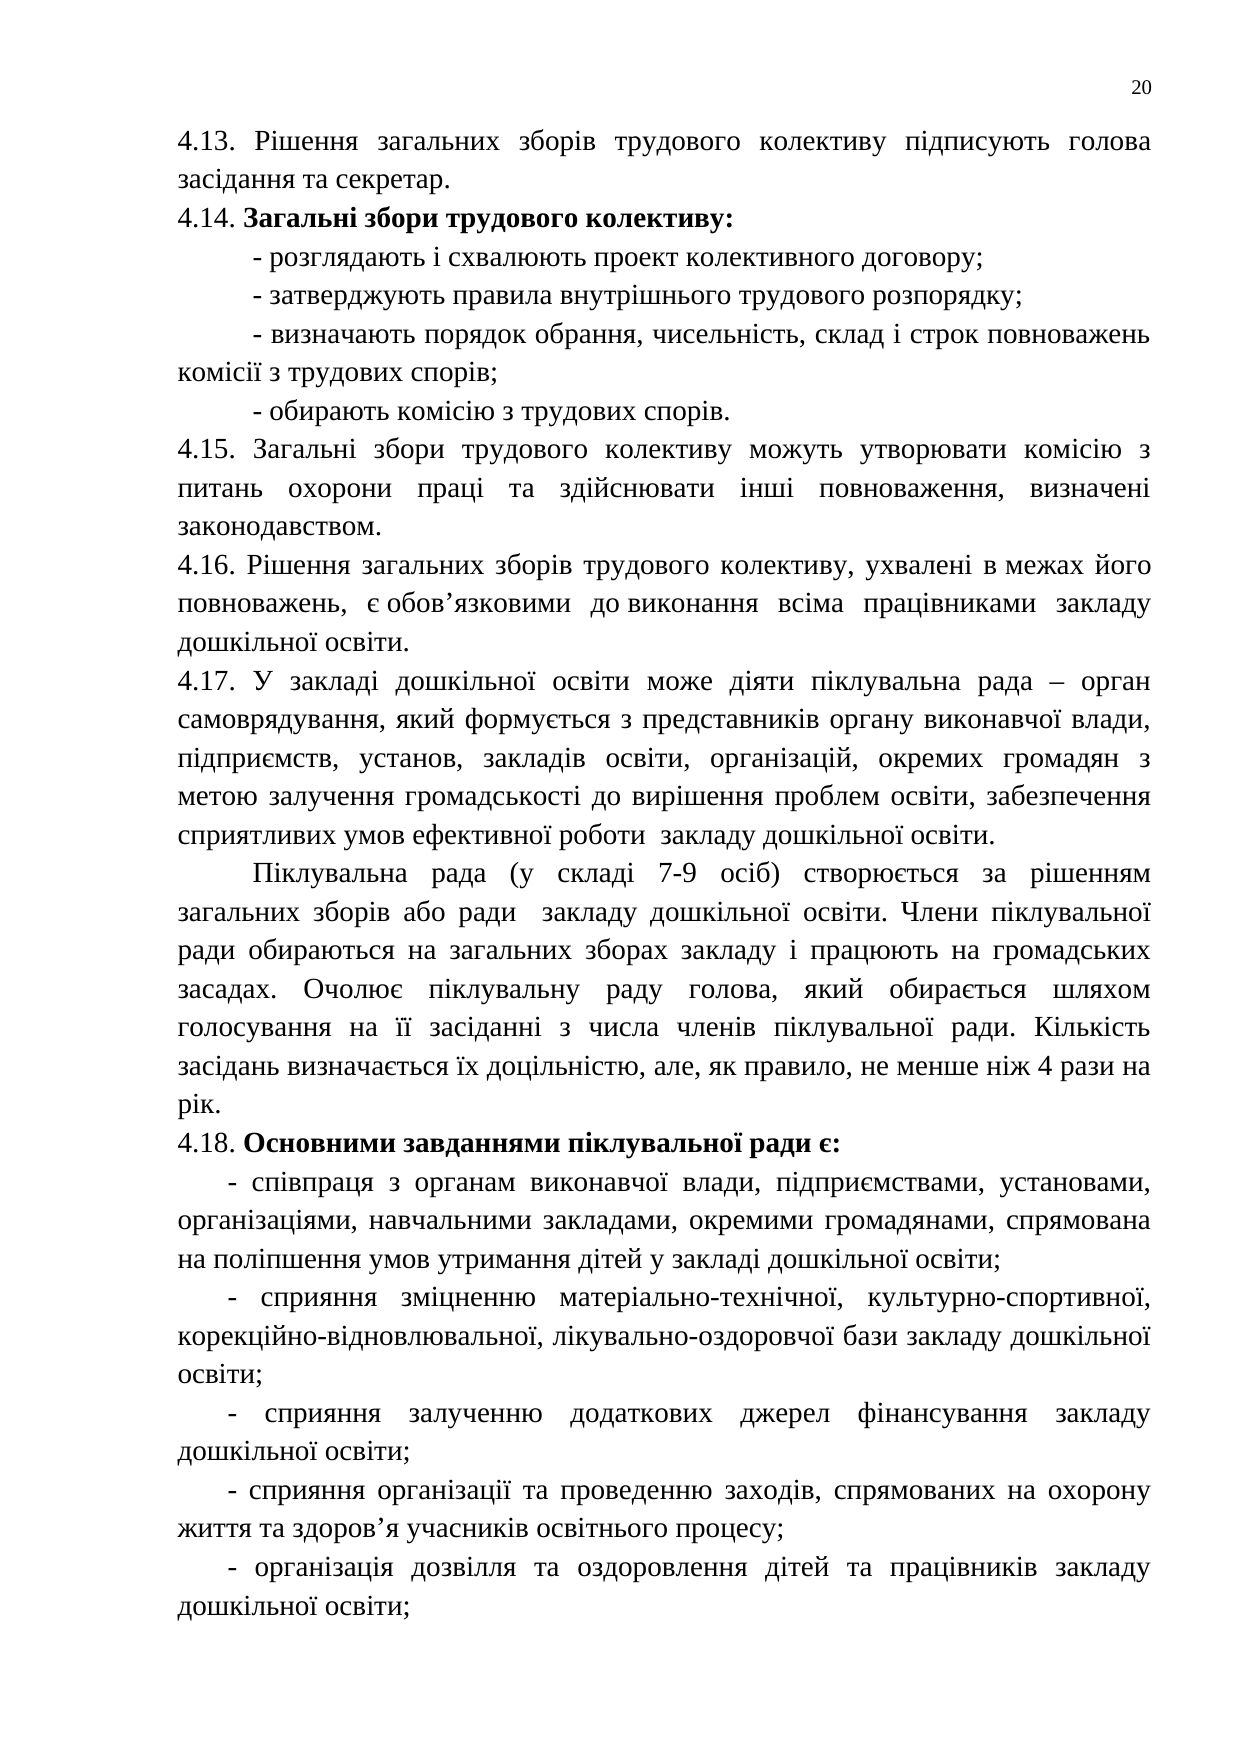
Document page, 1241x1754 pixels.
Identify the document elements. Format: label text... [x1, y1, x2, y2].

text - розглядають і схвалюють проект колективного договору; [177, 239, 1152, 272]
text 4.14. Загальні збори трудового колективу: [243, 200, 1152, 234]
text 4.15. Загальні збори трудового колективу можуть утворювати комісію з питань охорони праці та здійснювати інші повноваження, визначені законодавством. [177, 503, 1152, 542]
text - співпраця з органам виконавчої влади, підприємствами, установами, організаціями, навчальними закладами, окремими громадянами, спрямована на поліпшення умов утримання дітей у закладі дошкільної освіти; [177, 1164, 1152, 1274]
text Піклувальна рада (у складі 7-9 осіб) створюється за рішенням загальних зборів або ради закладу дошкільної освіти. Члени піклувальної ради обираються на загальних зборах закладу і працюють на громадських засадах. Очолює піклувальну раду голова, який обирається шляхом голосування на її засіданні з числа членів піклувальної ради. Кількість засідань визначається їх доцільністю, але, як правило, не менше ніж 4 рази на рік. [177, 855, 1152, 1120]
text - затверджують правила внутрішнього трудового розпорядку; [177, 277, 1152, 311]
text - організація дозвілля та оздоровлення дітей та працівників закладу дошкільної освіти; [177, 1549, 1152, 1621]
text - сприяння організації та проведенню заходів, спрямованих на охорону життя та здоров’я учасників освітнього процесу; [177, 1472, 1152, 1544]
text 4.13. Рішення загальних зборів трудового колективу підписують голова засідання та секретар. [177, 123, 1152, 195]
text 4.17. У закладі дошкільної освіти може діяти піклувальна рада – орган самоврядування, який формується з представників органу виконавчої влади, підприємств, установ, закладів освіти, організацій, окремих громадян з метою залучення громадськості до вирішення проблем освіти, забезпечення сприятливих умов ефективної роботи закладу дошкільної освіти. [177, 663, 1152, 850]
text - сприяння залученню додаткових джерел фінансування закладу дошкільної освіти; [177, 1395, 1152, 1467]
text 4.16. Рішення загальних зборів трудового колективу, ухвалені в межах його повноважень, є обов’язковими до виконання всіма працівниками закладу дошкільної освіти. [177, 619, 1152, 658]
text - обирають комісію з трудових спорів. [177, 393, 1152, 426]
text 4.18. Основними завданнями піклувальної ради є: [177, 1125, 1152, 1159]
text - визначають порядок обрання, чисельність, склад і строк повноважень комісії з трудових спорів; [177, 316, 1152, 388]
text - сприяння зміцненню матеріально-технічної, культурно-спортивної, корекційно-відновлювальної, лікувально-оздоровчої бази закладу дошкільної освіти; [177, 1279, 1152, 1390]
